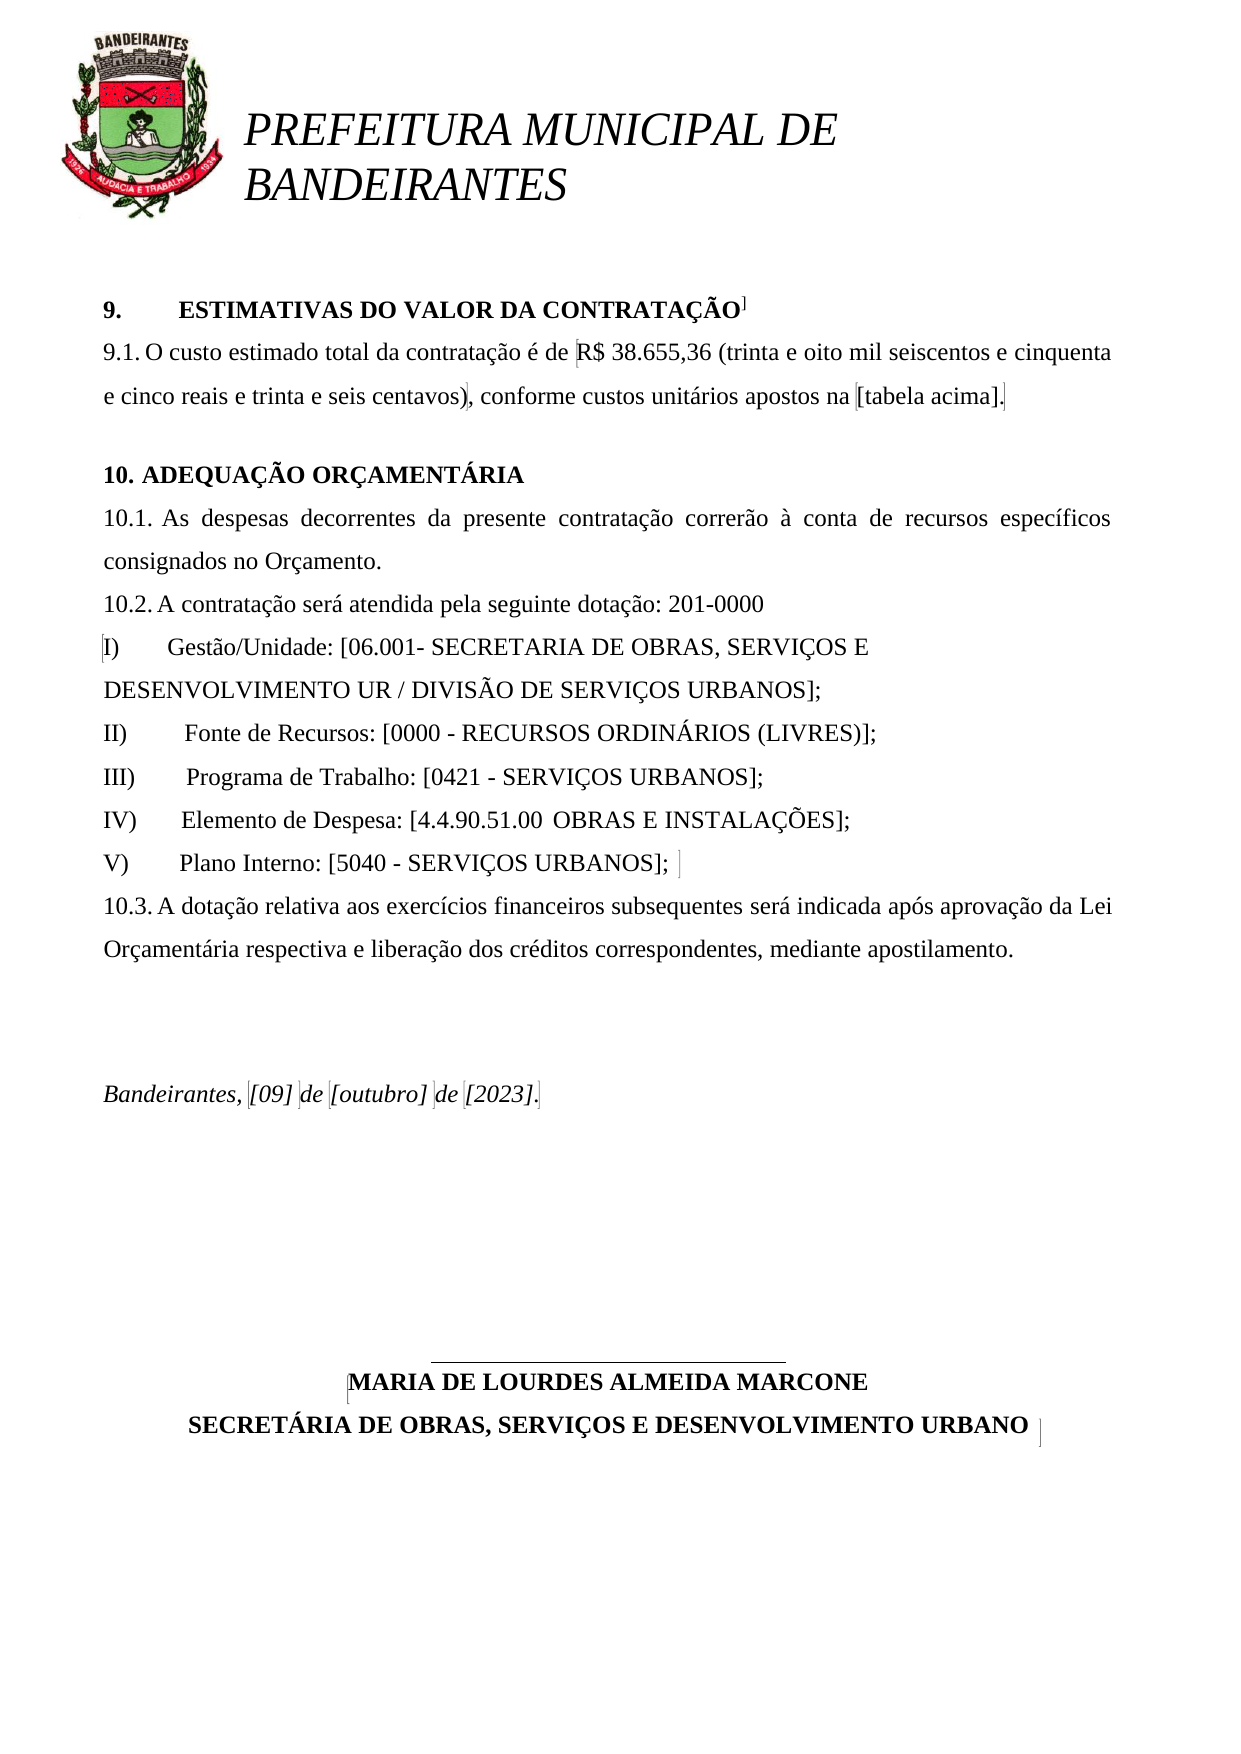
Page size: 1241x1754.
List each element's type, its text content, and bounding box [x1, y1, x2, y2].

subtitle ESTIMATIVAS DO VALOR DA CONTRATAÇÃO] [103, 293, 1130, 324]
text Bandeirantes, [09] de [outubro] de [2023]. [103, 1079, 1130, 1108]
list Gestão/Unidade: [06.001- SECRETARIA DE OBRAS, SERVIÇOS E DESENVOLVIMENTO UR / DIVISÃO DE SERVIÇOS URBANOS]; [103, 632, 1114, 704]
list Fonte de Recursos: [0000 - RECURSOS ORDINÁRIOS (LIVRES)]; [103, 719, 1130, 747]
subtitle ADEQUAÇÃO ORÇAMENTÁRIA [103, 460, 1130, 489]
list O custo estimado total da contratação é de R$ 38.655,36 (trinta e oito mil seiscentos e cinquenta e cinco reais e trinta e seis centavos), conforme custos unitários apostos na [tabela acima]. [103, 337, 1114, 409]
list Programa de Trabalho: [0421 - SERVIÇOS URBANOS]; [103, 762, 1130, 791]
list As despesas decorrentes da presente contratação correrão à conta de recursos específicos consignados no Orçamento. [103, 503, 1113, 575]
list Elemento de Despesa: [4.4.90.51.00 OBRAS E INSTALAÇÕES]; [103, 805, 1130, 833]
list A contratação será atendida pela seguinte dotação: 201-0000 [103, 589, 1130, 618]
picture [59, 31, 225, 225]
list Plano Interno: [5040 - SERVIÇOS URBANOS]; [103, 848, 1130, 877]
subtitle MARIA DE LOURDES ALMEIDA MARCONE SECRETÁRIA DE OBRAS, SERVIÇOS E DESENVOLVIMENTO URBANO [188, 1367, 1030, 1439]
list A dotação relativa aos exercícios financeiros subsequentes será indicada após aprovação da Lei Orçamentária respectiva e liberação dos créditos correspondentes, mediante apostilamento. [103, 891, 1113, 963]
